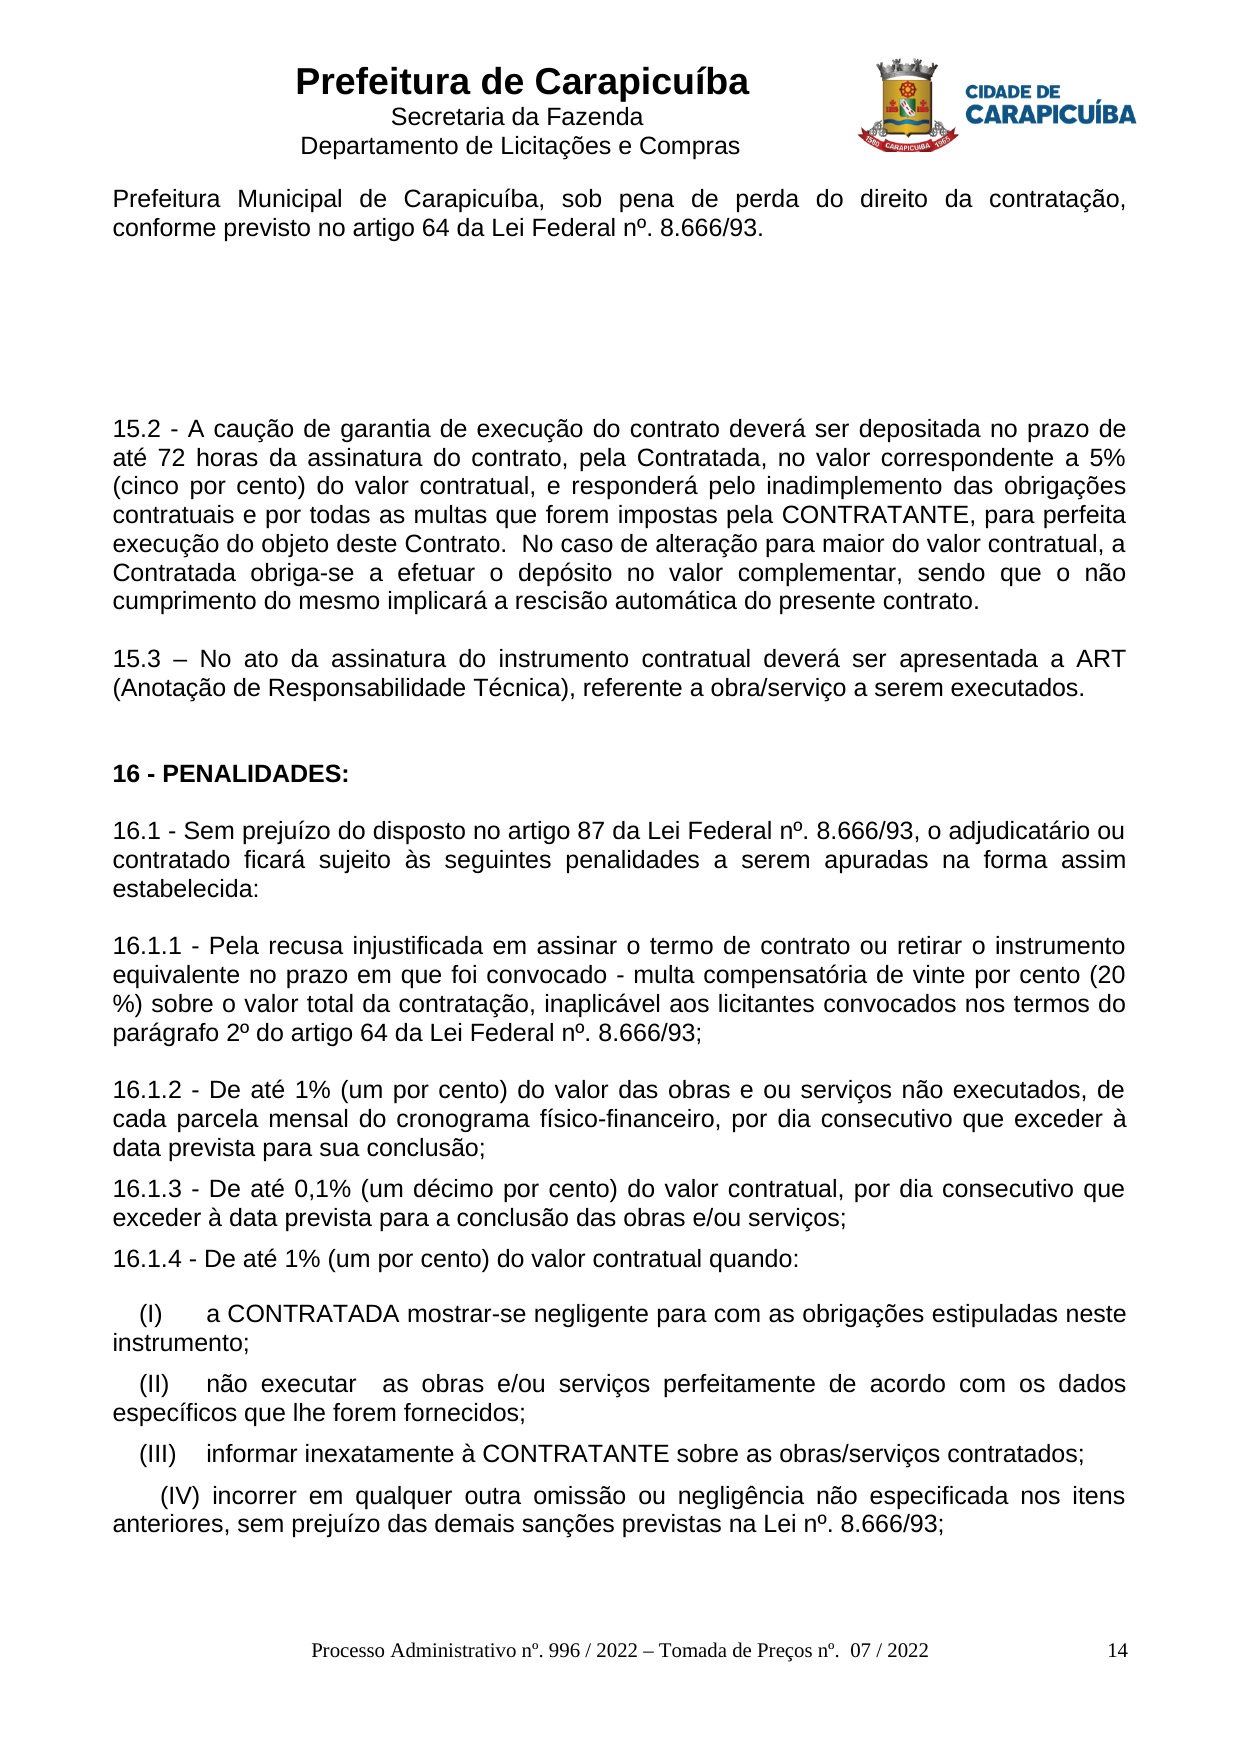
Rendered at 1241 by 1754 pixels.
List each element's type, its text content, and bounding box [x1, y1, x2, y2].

picture [857, 57, 1139, 152]
text 16.1.4 - De até 1% (um por cento) do valor contratual quando: [112, 1244, 1128, 1272]
text 15.2 - A caução de garantia de execução do contrato deverá ser depositada no prazo de até 72 horas da assinatura do contrato, pela Contratada, no valor correspondente a 5% (cinco por cento) do valor contratual, e responderá pelo inadimplemento das obrigações contratuais e por todas as multas que forem impostas pela CONTRATANTE, para perfeita execução do objeto deste Contrato. No caso de alteração para maior do valor contratual, a Contratada obriga-se a efetuar o depósito no valor complementar, sendo que o não cumprimento do mesmo implicará a rescisão automática do presente contrato. [112, 414, 1128, 615]
text 16 - PENALIDADES: [112, 759, 1128, 787]
text (IV) incorrer em qualquer outra omissão ou negligência não especificada nos itens anteriores, sem prejuízo das demais sanções previstas na Lei nº. 8.666/93; [112, 1481, 1128, 1538]
text 15.3 – No ato da assinatura do instrumento contratual deverá ser apresentada a ART (Anotação de Responsabilidade Técnica), referente a obra/serviço a serem executados. [112, 644, 1128, 701]
text 16.1.1 - Pela recusa injustificada em assinar o termo de contrato ou retirar o instrumento equivalente no prazo em que foi convocado - multa compensatória de vinte por cento (20 %) sobre o valor total da contratação, inaplicável aos licitantes convocados nos termos do parágrafo 2º do artigo 64 da Lei Federal nº. 8.666/93; [112, 931, 1128, 1046]
text 16.1.3 - De até 0,1% (um décimo por cento) do valor contratual, por dia consecutivo que exceder à data prevista para a conclusão das obras e/ou serviços; [112, 1174, 1128, 1231]
text 16.1 - Sem prejuízo do disposto no artigo 87 da Lei Federal nº. 8.666/93, o adjudicatário ou contratado ficará sujeito às seguintes penalidades a serem apuradas na forma assim estabelecida: [112, 816, 1128, 902]
list a CONTRATADA mostrar-se negligente para com as obrigações estipuladas neste instrumento; [112, 1299, 1128, 1357]
list informar inexatamente à CONTRATANTE sobre as obras/serviços contratados; [112, 1439, 1128, 1468]
text 16.1.2 - De até 1% (um por cento) do valor das obras e ou serviços não executados, de cada parcela mensal do cronograma físico-financeiro, por dia consecutivo que exceder à data prevista para sua conclusão; [112, 1075, 1128, 1161]
list não executar as obras e/ou serviços perfeitamente de acordo com os dados específicos que lhe forem fornecidos; [112, 1369, 1128, 1427]
